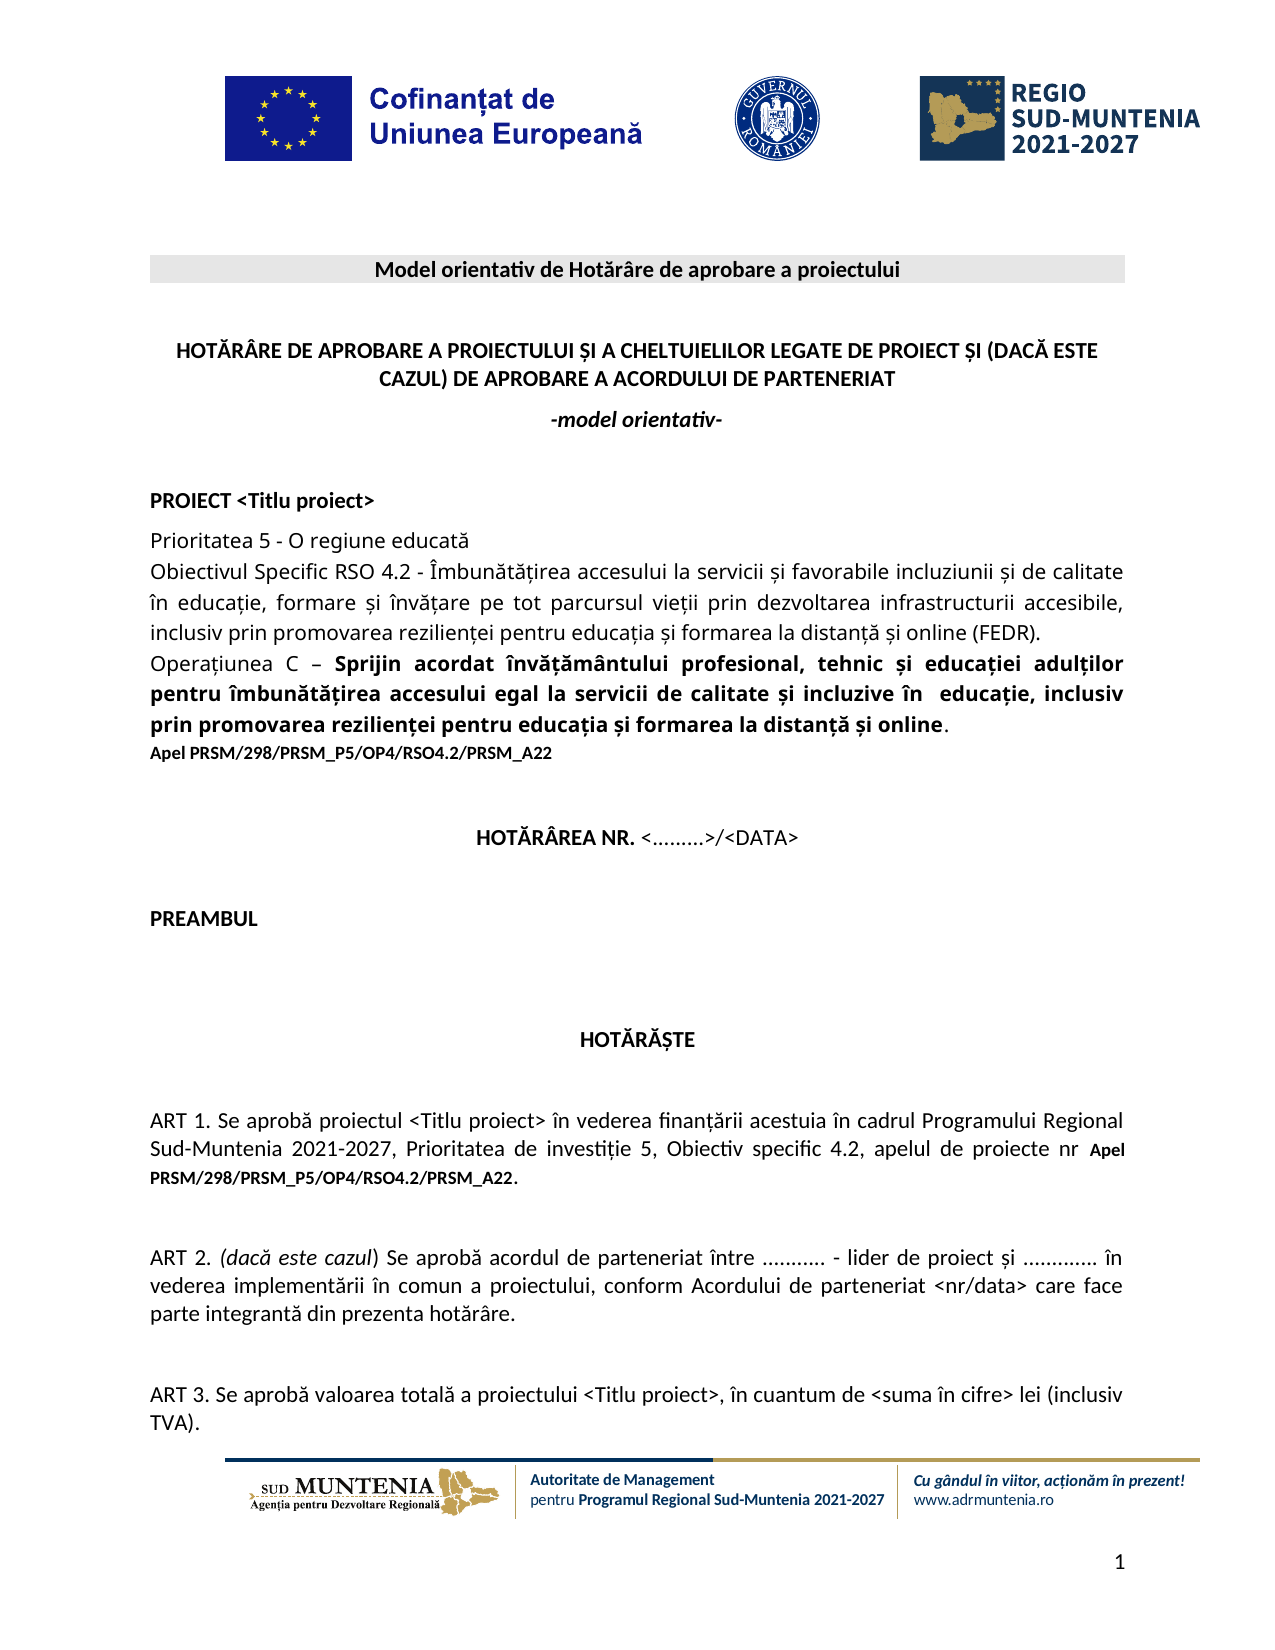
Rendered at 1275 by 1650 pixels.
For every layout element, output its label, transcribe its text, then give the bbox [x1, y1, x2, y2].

text HOTĂRĂȘTE [150, 1025, 1125, 1053]
text Obiectivul Specific RSO 4.2 - Îmbunătățirea accesului la servicii și favorabile incluziunii și de calitate în educație, formare și învățare pe tot parcursul vieții prin dezvoltarea infrastructurii accesibile, inclusiv prin promovarea rezilienței pentru educația și formarea la distanță și online (FEDR). [150, 557, 1125, 647]
text Prioritatea 5 - O regiune educată [150, 526, 1125, 555]
text HOTĂRÂRE DE APROBARE A PROIECTULUI ȘI A CHELTUIELILOR LEGATE DE PROIECT ȘI (DACĂ ESTE CAZUL) DE APROBARE A ACORDULUI DE PARTENERIAT [150, 336, 1125, 392]
text Operațiunea C – Sprijin acordat învățământului profesional, tehnic și educației adulților pentru îmbunătățirea accesului egal la servicii de calitate și incluzive în educație, inclusiv prin promovarea rezilienței pentru educația și formarea la distanță și online. [150, 649, 1125, 739]
text PREAMBUL [150, 904, 1125, 932]
text -model orientativ- [150, 405, 1125, 433]
text PROIECT <Titlu proiect> [150, 486, 1125, 514]
text ART 2. (dacă este cazul) Se aprobă acordul de parteneriat între ........... - lider de proiect şi ............. în vederea implementării în comun a proiectului, conform Acordului de parteneriat <nr/data> care face parte integrantă din prezenta hotărâre. [150, 1243, 1125, 1327]
text HOTĂRÂREA NR. <.........>/<DATA> [150, 823, 1125, 851]
text Model orientativ de Hotărâre de aprobare a proiectului [150, 255, 1125, 283]
text Apel PRSM/298/PRSM_P5/OP4/RSO4.2/PRSM_A22 [150, 741, 1125, 764]
text ART 3. Se aprobă valoarea totală a proiectului <Titlu proiect>, în cuantum de <suma în cifre> lei (inclusiv TVA). [150, 1381, 1125, 1437]
text ART 1. Se aprobă proiectul <Titlu proiect> în vederea finanțării acestuia în cadrul Programului Regional Sud-Muntenia 2021-2027, Prioritatea de investiție 5, Obiectiv specific 4.2, apelul de proiecte nr Apel PRSM/298/PRSM_P5/OP4/RSO4.2/PRSM_A22. [150, 1106, 1125, 1190]
